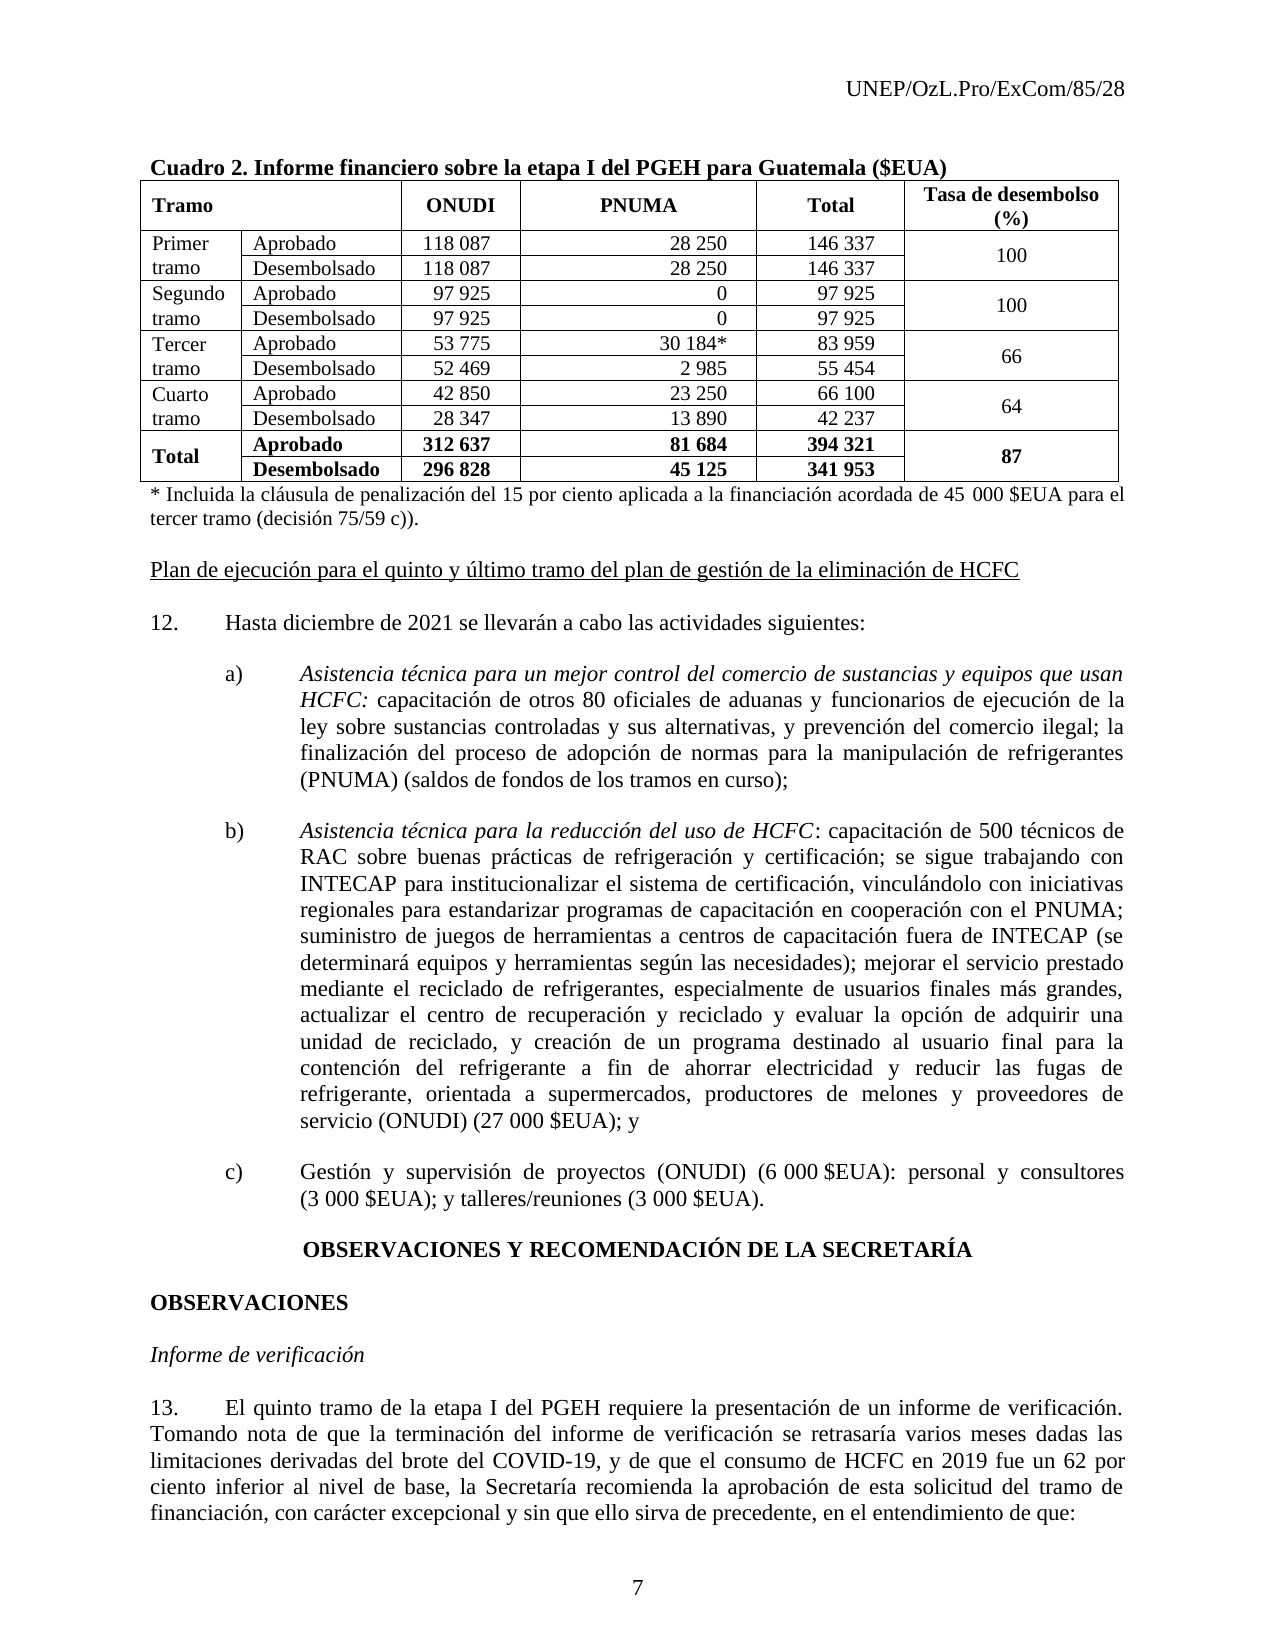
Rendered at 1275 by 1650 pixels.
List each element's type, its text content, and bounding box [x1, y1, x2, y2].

table_cell 341 953 [757, 457, 904, 481]
table_cell 97 925 [402, 281, 520, 305]
table_cell Segundo tramo [141, 281, 241, 330]
table_cell 66 [905, 331, 1118, 380]
text Cuadro 2. Informe financiero sobre la etapa I del PGEH para Guatemala ($EUA) [150, 154, 1125, 180]
subtitle El quinto tramo de la etapa I del PGEH requiere la presentación de un informe de verificación. Tomando nota de que la terminación del informe de verificación se retrasaría varios meses dadas las limitaciones derivadas del brote del COVID-19, y de que el consumo de HCFC en 2019 fue un 62 por ciento inferior al nivel de base, la Secretaría recomienda la aprobación de esta solicitud del tramo de financiación, con carácter excepcional y sin que ello sirva de precedente, en el entendimiento de que: [150, 1394, 1125, 1526]
table_header PNUMA [521, 181, 756, 229]
table_cell 97 925 [757, 306, 904, 330]
table_cell Desembolsado [242, 356, 401, 380]
table_cell 55 454 [757, 356, 904, 380]
table_cell 64 [905, 381, 1118, 430]
table_cell Aprobado [242, 431, 401, 456]
table_cell 97 925 [757, 281, 904, 305]
subtitle Asistencia técnica para un mejor control del comercio de sustancias y equipos que usan HCFC: capacitación de otros 80 oficiales de aduanas y funcionarios de ejecución de la ley sobre sustancias controladas y sus alternativas, y prevención del comercio ilegal; la finalización del proceso de adopción de normas para la manipulación de refrigerantes (PNUMA) (saldos de fondos de los tramos en curso); [225, 660, 1125, 792]
table_cell Desembolsado [242, 457, 401, 481]
table_cell 13 890 [521, 406, 756, 430]
text Plan de ejecución para el quinto y último tramo del plan de gestión de la eliminación de HCFC [150, 556, 1125, 582]
table_cell Primer tramo [141, 231, 241, 280]
table_header Tramo [141, 181, 401, 229]
table_cell Aprobado [242, 381, 401, 405]
table_cell 83 959 [757, 331, 904, 355]
table_cell 118 087 [402, 256, 520, 280]
subtitle Asistencia técnica para la reducción del uso de HCFC: capacitación de 500 técnicos de RAC sobre buenas prácticas de refrigeración y certificación; se sigue trabajando con INTECAP para institucionalizar el sistema de certificación, vinculándolo con iniciativas regionales para estandarizar programas de capacitación en cooperación con el PNUMA; suministro de juegos de herramientas a centros de capacitación fuera de INTECAP (se determinará equipos y herramientas según las necesidades); mejorar el servicio prestado mediante el reciclado de refrigerantes, especialmente de usuarios finales más grandes, actualizar el centro de recuperación y reciclado y evaluar la opción de adquirir una unidad de reciclado, y creación de un programa destinado al usuario final para la contención del refrigerante a fin de ahorrar electricidad y reducir las fugas de refrigerante, orientada a supermercados, productores de melones y proveedores de servicio (ONUDI) (27 000 $EUA); y [225, 817, 1125, 1133]
table_cell Tercer tramo [141, 331, 241, 380]
table_cell 146 337 [757, 231, 904, 255]
table_cell Desembolsado [242, 406, 401, 430]
table_header Total [757, 181, 904, 229]
table_cell 146 337 [757, 256, 904, 280]
table_cell 0 [521, 306, 756, 330]
table_cell Total [141, 431, 241, 481]
table_cell 28 250 [521, 256, 756, 280]
subtitle Gestión y supervisión de proyectos (ONUDI) (6 000 $EUA): personal y consultores (3 000 $EUA); y talleres/reuniones (3 000 $EUA). [225, 1158, 1125, 1211]
table_cell 97 925 [402, 306, 520, 330]
subtitle Hasta diciembre de 2021 se llevarán a cabo las actividades siguientes: [150, 609, 1125, 635]
text * Incluida la cláusula de penalización del 15 por ciento aplicada a la financiación acordada de 45 000 $EUA para el tercer tramo (decisión 75/59 c)). [150, 482, 1125, 530]
table_cell Aprobado [242, 281, 401, 305]
table_cell Desembolsado [242, 306, 401, 330]
table_cell 52 469 [402, 356, 520, 380]
table_cell 100 [905, 281, 1118, 330]
table_cell 394 321 [757, 431, 904, 456]
table_cell 28 347 [402, 406, 520, 430]
table_cell Aprobado [242, 231, 401, 255]
text OBSERVACIONES Y RECOMENDACIÓN DE LA SECRETARÍA [150, 1236, 1125, 1262]
table_cell 2 985 [521, 356, 756, 380]
table_cell 296 828 [402, 457, 520, 481]
table_header Tasa de desembolso (%) [905, 181, 1118, 229]
table_cell 30 184* [521, 331, 756, 355]
table_cell 23 250 [521, 381, 756, 405]
table_cell 42 850 [402, 381, 520, 405]
table_cell 45 125 [521, 457, 756, 481]
table_cell Aprobado [242, 331, 401, 355]
table_cell 28 250 [521, 231, 756, 255]
table_cell 81 684 [521, 431, 756, 456]
table_cell 100 [905, 231, 1118, 280]
table_cell 53 775 [402, 331, 520, 355]
table_cell 0 [521, 281, 756, 305]
text OBSERVACIONES [150, 1289, 1125, 1315]
table_cell Cuarto tramo [141, 381, 241, 430]
table_header ONUDI [402, 181, 520, 229]
table_cell 66 100 [757, 381, 904, 405]
text Informe de verificación [150, 1341, 1125, 1368]
table_cell 118 087 [402, 231, 520, 255]
table_cell 42 237 [757, 406, 904, 430]
table_cell Desembolsado [242, 256, 401, 280]
table_cell 312 637 [402, 431, 520, 456]
table_cell 87 [905, 431, 1118, 481]
